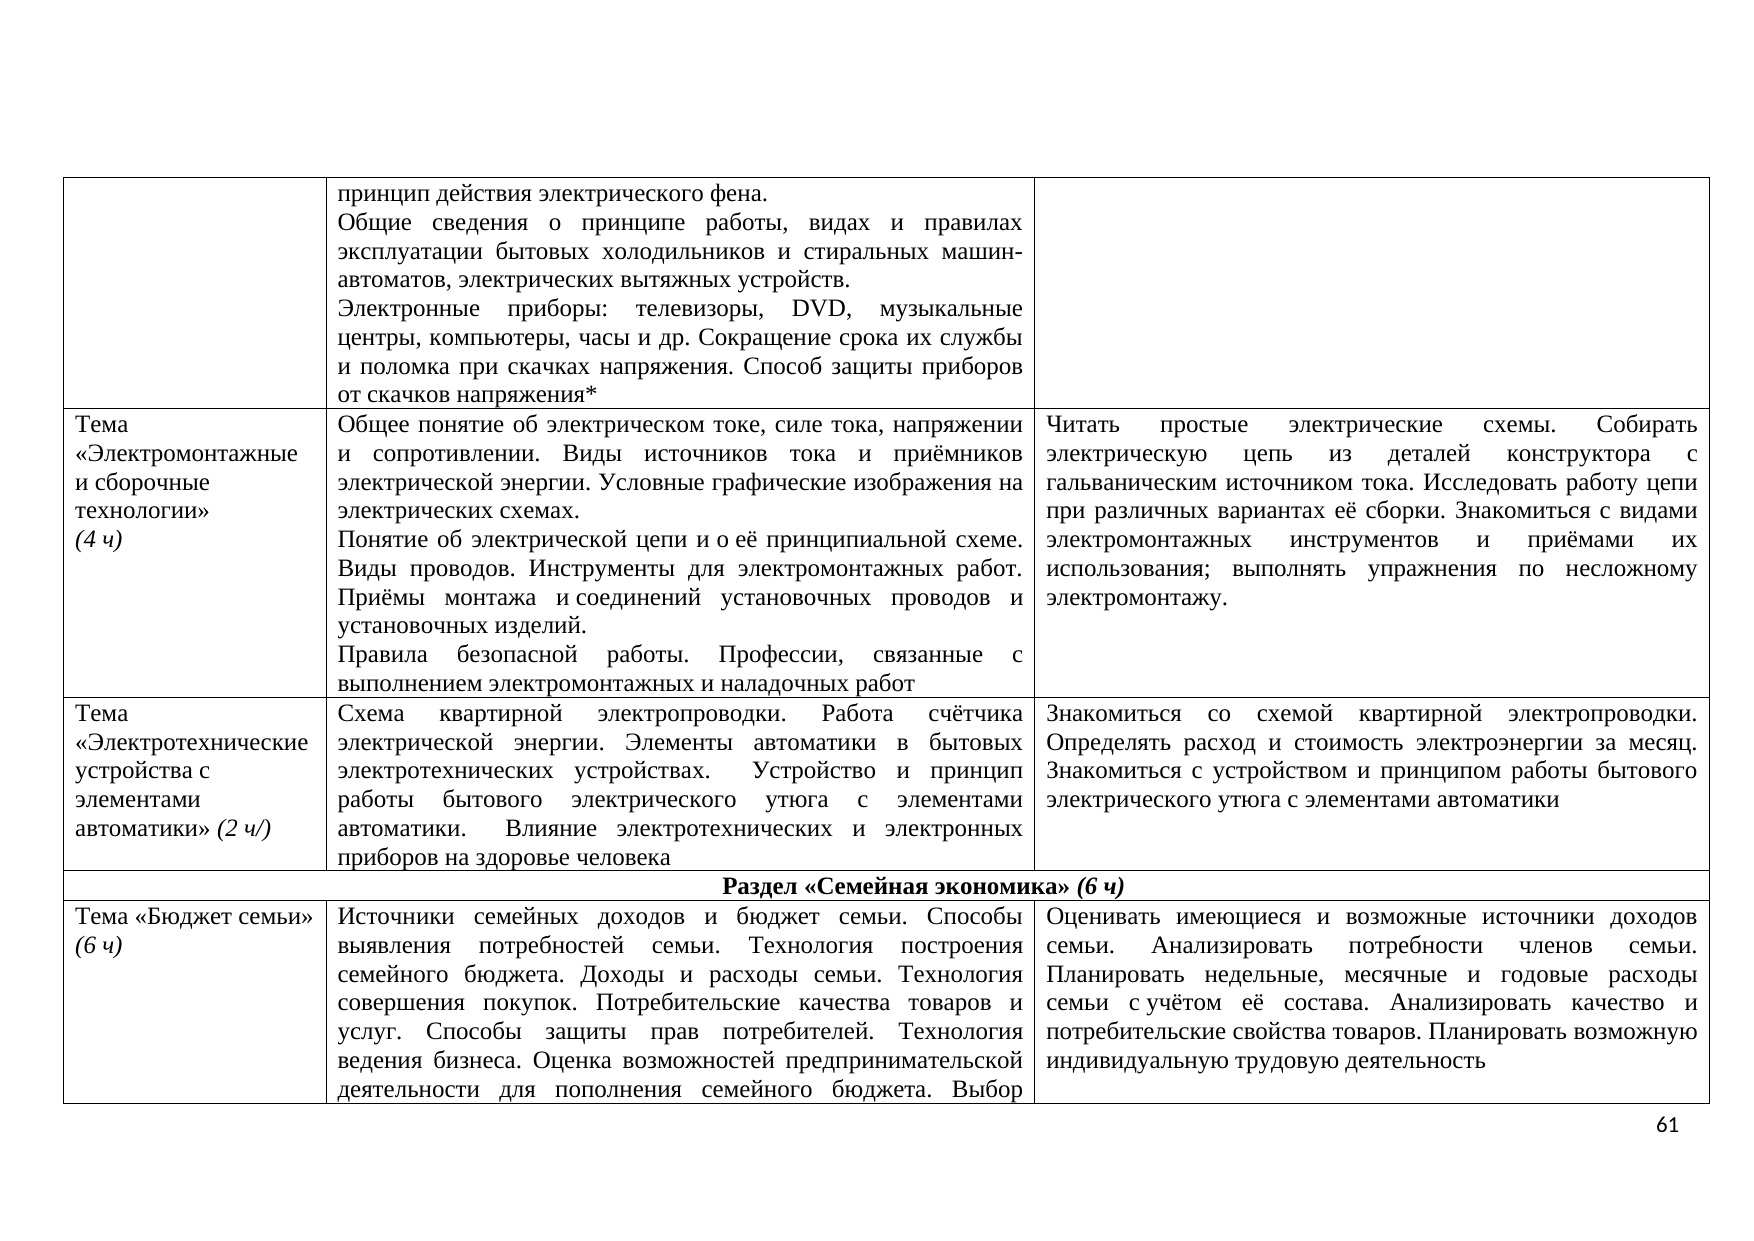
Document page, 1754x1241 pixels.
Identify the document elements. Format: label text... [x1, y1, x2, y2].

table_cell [1035, 901, 1709, 1102]
table_cell Знакомиться со схемой квартирной электропроводки. Определять расход и стоимость электроэнергии за месяц. Знакомиться с устройством и принципом работы бытового электрического утюга с элементами автоматики [1035, 698, 1709, 870]
table_cell Раздел «Семейная экономика» (6 ч) [64, 871, 1709, 900]
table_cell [1035, 178, 1709, 408]
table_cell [327, 178, 1034, 408]
table_cell Схема квартирной электропроводки. Работа счётчика электрической энергии. Элементы автоматики в бытовых электротехнических устройствах. Устройство и принцип работы бытового электрического утюга с элементами автоматики. Влияние электротехнических и электронных приборов на здоровье человека [327, 698, 1034, 870]
table_cell Тема «Электромонтажные и сборочные технологии» (4 ч) [64, 409, 326, 697]
table_cell Общее понятие об электрическом токе, силе тока, напряжении и сопротивлении. Виды источников тока и приёмников электрической энергии. Условные графические изображения на электрических схемах. Понятие об электрической цепи и о её принципиальной схеме. Виды проводов. Инструменты для электромонтажных работ. Приёмы монтажа и соединений установочных проводов и установочных изделий. Правила безопасной работы. Профессии, связанные с выполнением электромонтажных и наладочных работ [327, 409, 1034, 697]
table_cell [64, 178, 326, 408]
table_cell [64, 901, 326, 1102]
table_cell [327, 901, 1034, 1102]
table_cell Читать простые электрические схемы. Собирать электрическую цепь из деталей конструктора с гальваническим источником тока. Исследовать работу цепи при различных вариантах её сборки. Знакомиться с видами электромонтажных инструментов и приёмами их использования; выполнять упражнения по несложному электромонтажу. [1035, 409, 1709, 697]
table_cell Тема «Электротехнические устройства с элементами автоматики» (2 ч/) [64, 698, 326, 870]
